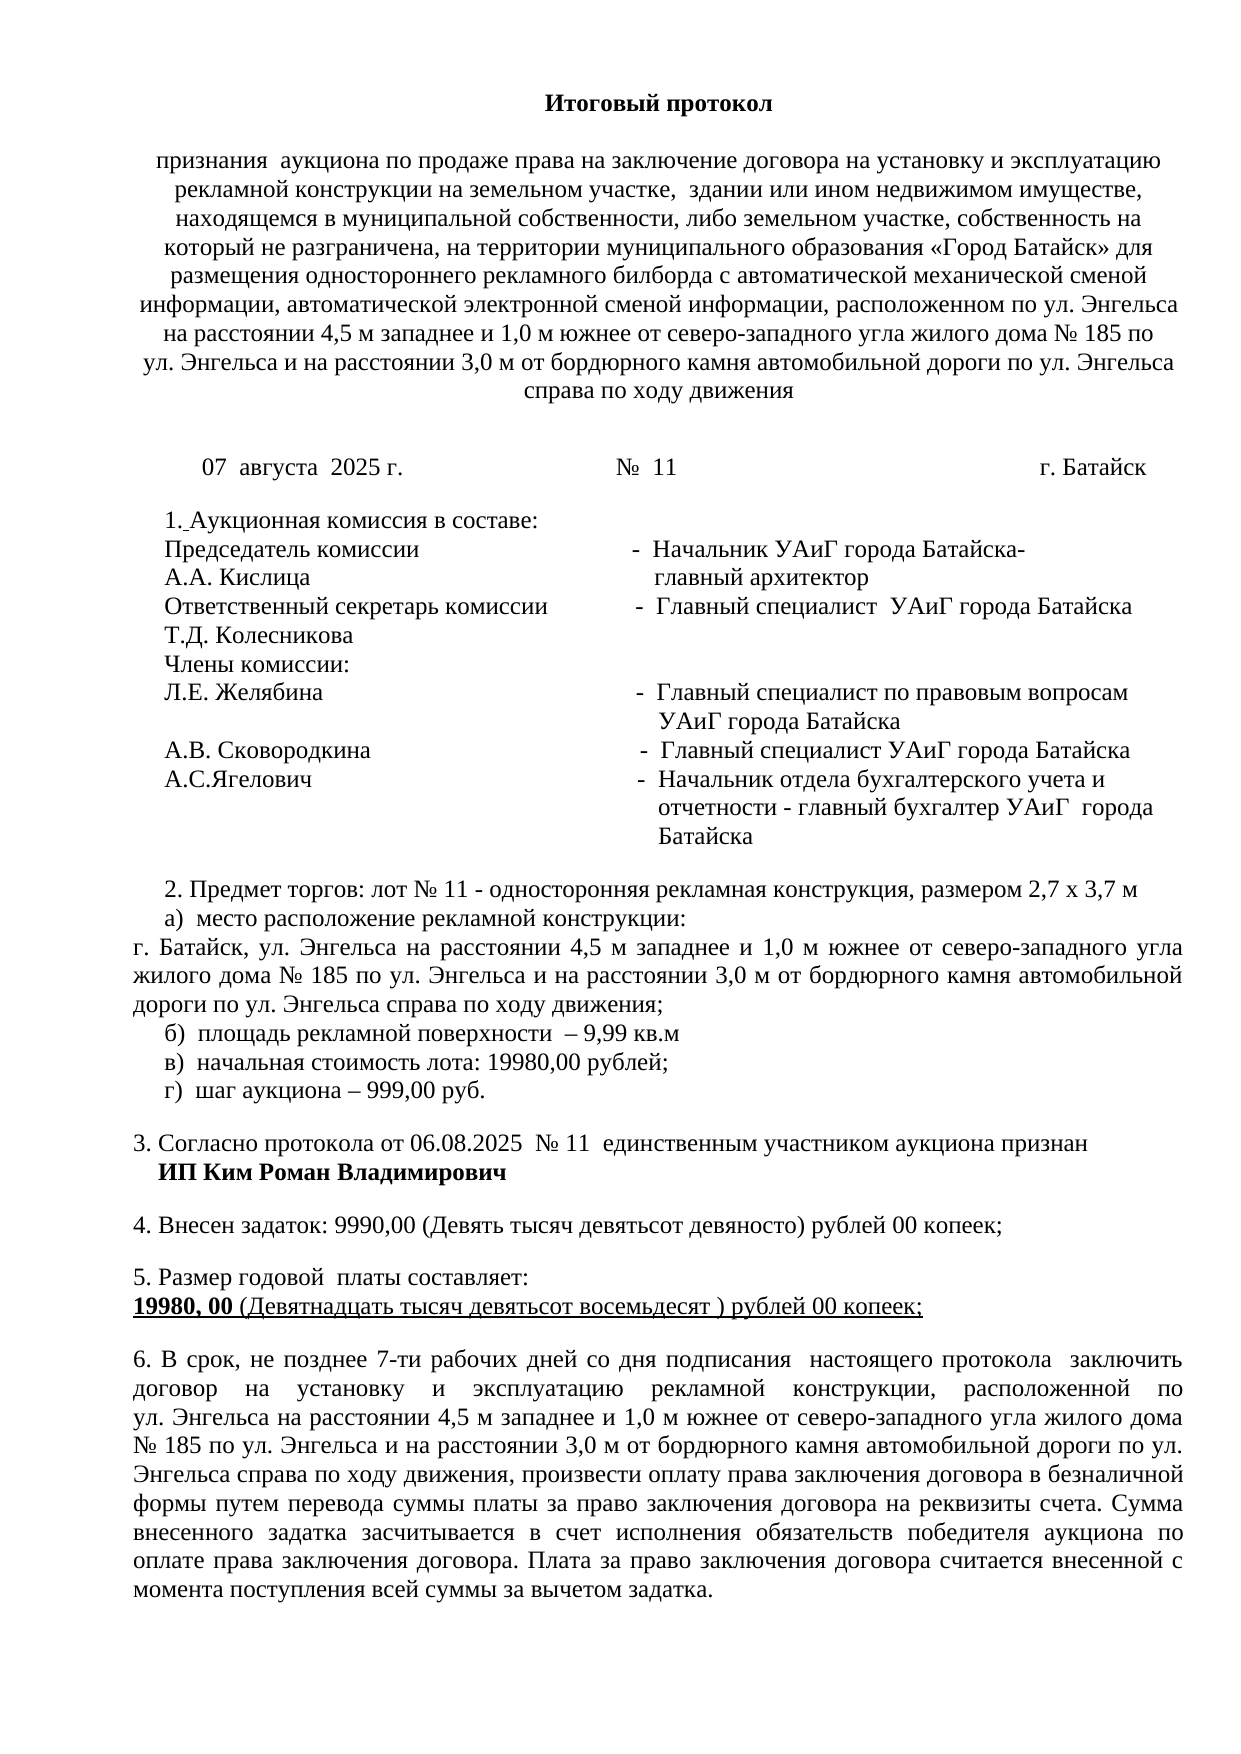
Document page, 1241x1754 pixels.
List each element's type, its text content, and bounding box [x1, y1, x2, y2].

text Л.Е. Желябина - Главный специалист по правовым вопросам [133, 677, 1184, 706]
text отчетности - главный бухгалтер УАиГ города [133, 792, 1184, 821]
text Ответственный секретарь комиссии - Главный специалист УАиГ города Батайска [133, 591, 1184, 620]
text а) место расположение рекламной конструкции: [133, 903, 1184, 932]
text Председатель комиссии - Начальник УАиГ города Батайска- [133, 534, 1184, 562]
text г) шаг аукциона – 999,00 руб. [133, 1075, 1184, 1104]
text 3. Согласно протокола от 06.08.2025 № 11 единственным участником аукциона признан [133, 1128, 1184, 1157]
text признания аукциона по продаже права на заключение договора на установку и эксплуатацию рекламной конструкции на земельном участке, здании или ином недвижимом имуществе, находящемся в муниципальной собственности, либо земельном участке, собственность на который не разграничена, на территории муниципального образования «Город Батайск» для размещения одностороннего рекламного билборда с автоматической механической сменой информации, автоматической электронной сменой информации, расположенном по ул. Энгельса на расстоянии 4,5 м западнее и 1,0 м южнее от северо-западного угла жилого дома № 185 по [133, 145, 1184, 347]
text 6. В срок, не позднее 7-ти рабочих дней со дня подписания настоящего протокола заключить договор на установку и эксплуатацию рекламной конструкции, расположенной по ул. Энгельса на расстоянии 4,5 м западнее и 1,0 м южнее от северо-западного угла жилого дома № 185 по ул. Энгельса и на расстоянии 3,0 м от бордюрного камня автомобильной дороги по ул. Энгельса справа по ходу движения, произвести оплату права заключения договора в безналичной формы путем перевода суммы платы за право заключения договора на реквизиты счета. Сумма внесенного задатка засчитывается в счет исполнения обязательств победителя аукциона по оплате права заключения договора. Плата за право заключения договора считается внесенной с момента поступления всей суммы за вычетом задатка. [133, 1344, 1184, 1603]
text Т.Д. Колесникова [133, 620, 1184, 649]
text 5. Размер годовой платы составляет: [133, 1262, 1184, 1291]
text г. Батайск, ул. Энгельса на расстоянии 4,5 м западнее и 1,0 м южнее от северо-западного угла жилого дома № 185 по ул. Энгельса и на расстоянии 3,0 м от бордюрного камня автомобильной дороги по ул. Энгельса справа по ходу движения; [133, 932, 1184, 1018]
text ул. Энгельса и на расстоянии 3,0 м от бордюрного камня автомобильной дороги по ул. Энгельса справа по ходу движения [133, 347, 1184, 404]
text 19980, 00 (Девятнадцать тысяч девятьсот восемьдесят ) рублей 00 копеек; [133, 1291, 1184, 1320]
text А.С.Ягелович - Начальник отдела бухгалтерского учета и [133, 764, 1184, 792]
text ИП Ким Роман Владимирович [133, 1157, 1184, 1186]
text 07 августа 2025 г. № 11 г. Батайск [133, 452, 1184, 481]
text А.В. Сковородкина - Главный специалист УАиГ города Батайска [133, 735, 1184, 764]
text 2. Предмет торгов: лот № 11 - односторонняя рекламная конструкция, размером 2,7 х 3,7 м [133, 874, 1184, 903]
text 4. Внесен задаток: 9990,00 (Девять тысяч девятьсот девяносто) рублей 00 копеек; [133, 1210, 1184, 1238]
text б) площадь рекламной поверхности – 9,99 кв.м [133, 1018, 1184, 1047]
text Члены комиссии: [133, 649, 1184, 677]
text Батайска [133, 821, 1184, 850]
text УАиГ города Батайска [133, 706, 1184, 735]
text А.А. Кислица главный архитектор [133, 562, 1184, 591]
text Итоговый протокол [133, 88, 1184, 117]
text в) начальная стоимость лота: 19980,00 рублей; [133, 1047, 1184, 1075]
text 1. Аукционная комиссия в составе: [133, 505, 1184, 534]
